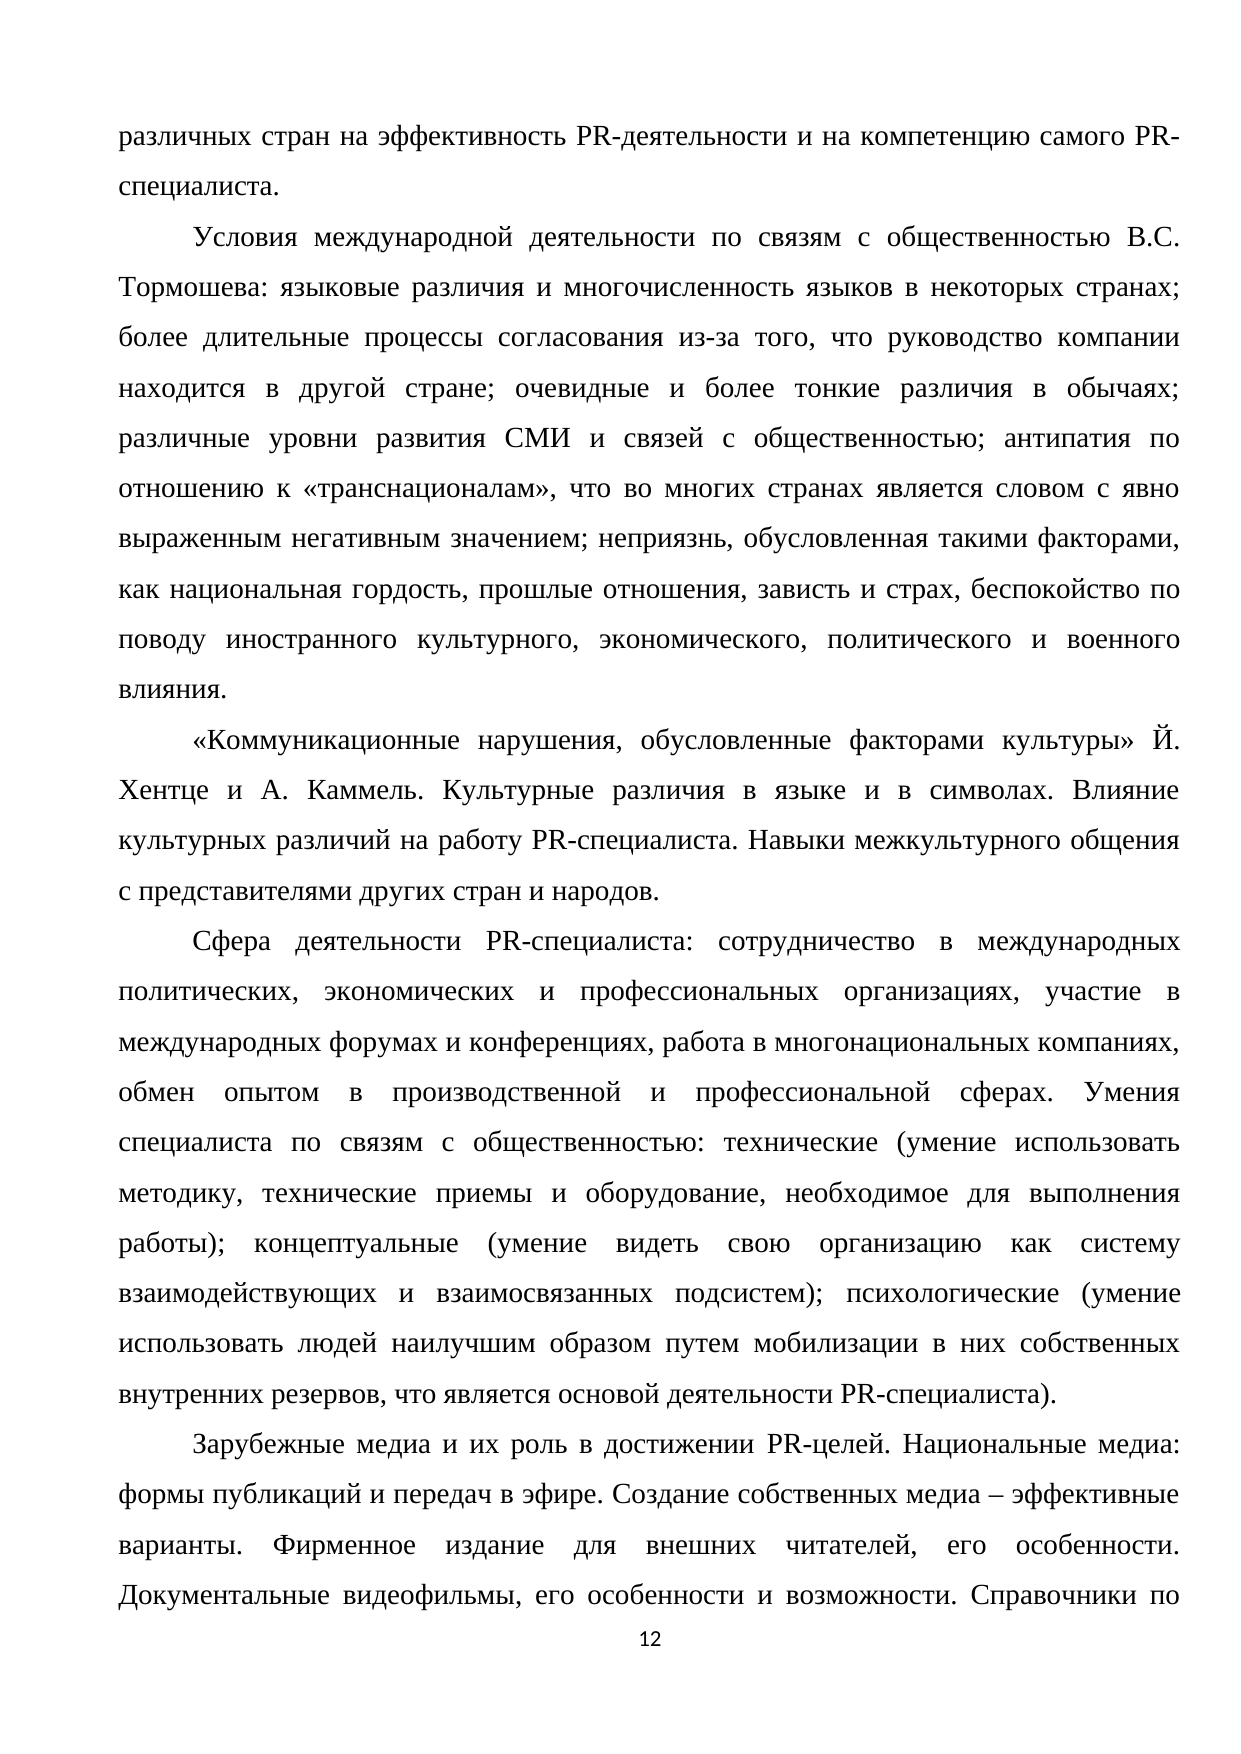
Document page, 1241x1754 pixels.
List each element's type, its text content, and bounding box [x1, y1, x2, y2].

text Условия международной деятельности по связям с общественностью В.С. Тормошева: языковые различия и многочисленность языков в некоторых странах; более длительные процессы согласования из-за того, что руководство компании находится в другой стране; очевидные и более тонкие различия в обычаях; различные уровни развития СМИ и связей с общественностью; антипатия по отношению к «транснационалам», что во многих странах является словом с явно выраженным негативным значением; неприязнь, обусловленная такими факторами, как национальная гордость, прошлые отношения, зависть и страх, беспокойство по поводу иностранного культурного, экономического, политического и военного влияния. [118, 219, 1181, 705]
text «Коммуникационные нарушения, обусловленные факторами культуры» Й. Хентце и А. Каммель. Культурные различия в языке и в символах. Влияние культурных различий на работу PR-специалиста. Навыки межкультурного общения с представителями других стран и народов. [118, 722, 1181, 906]
text Сфера деятельности PR-специалиста: сотрудничество в международных политических, экономических и профессиональных организациях, участие в международных форумах и конференциях, работа в многонациональных компаниях, обмен опытом в производственной и профессиональной сферах. Умения специалиста по связям с общественностью: технические (умение использовать методику, технические приемы и оборудование, необходимое для выполнения работы); концептуальные (умение видеть свою организацию как систему взаимодействующих и взаимосвязанных подсистем); психологические (умение использовать людей наилучшим образом путем мобилизации в них собственных внутренних резервов, что является основой деятельности PR-специалиста). [118, 923, 1181, 1409]
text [118, 1426, 1181, 1611]
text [118, 118, 1181, 202]
